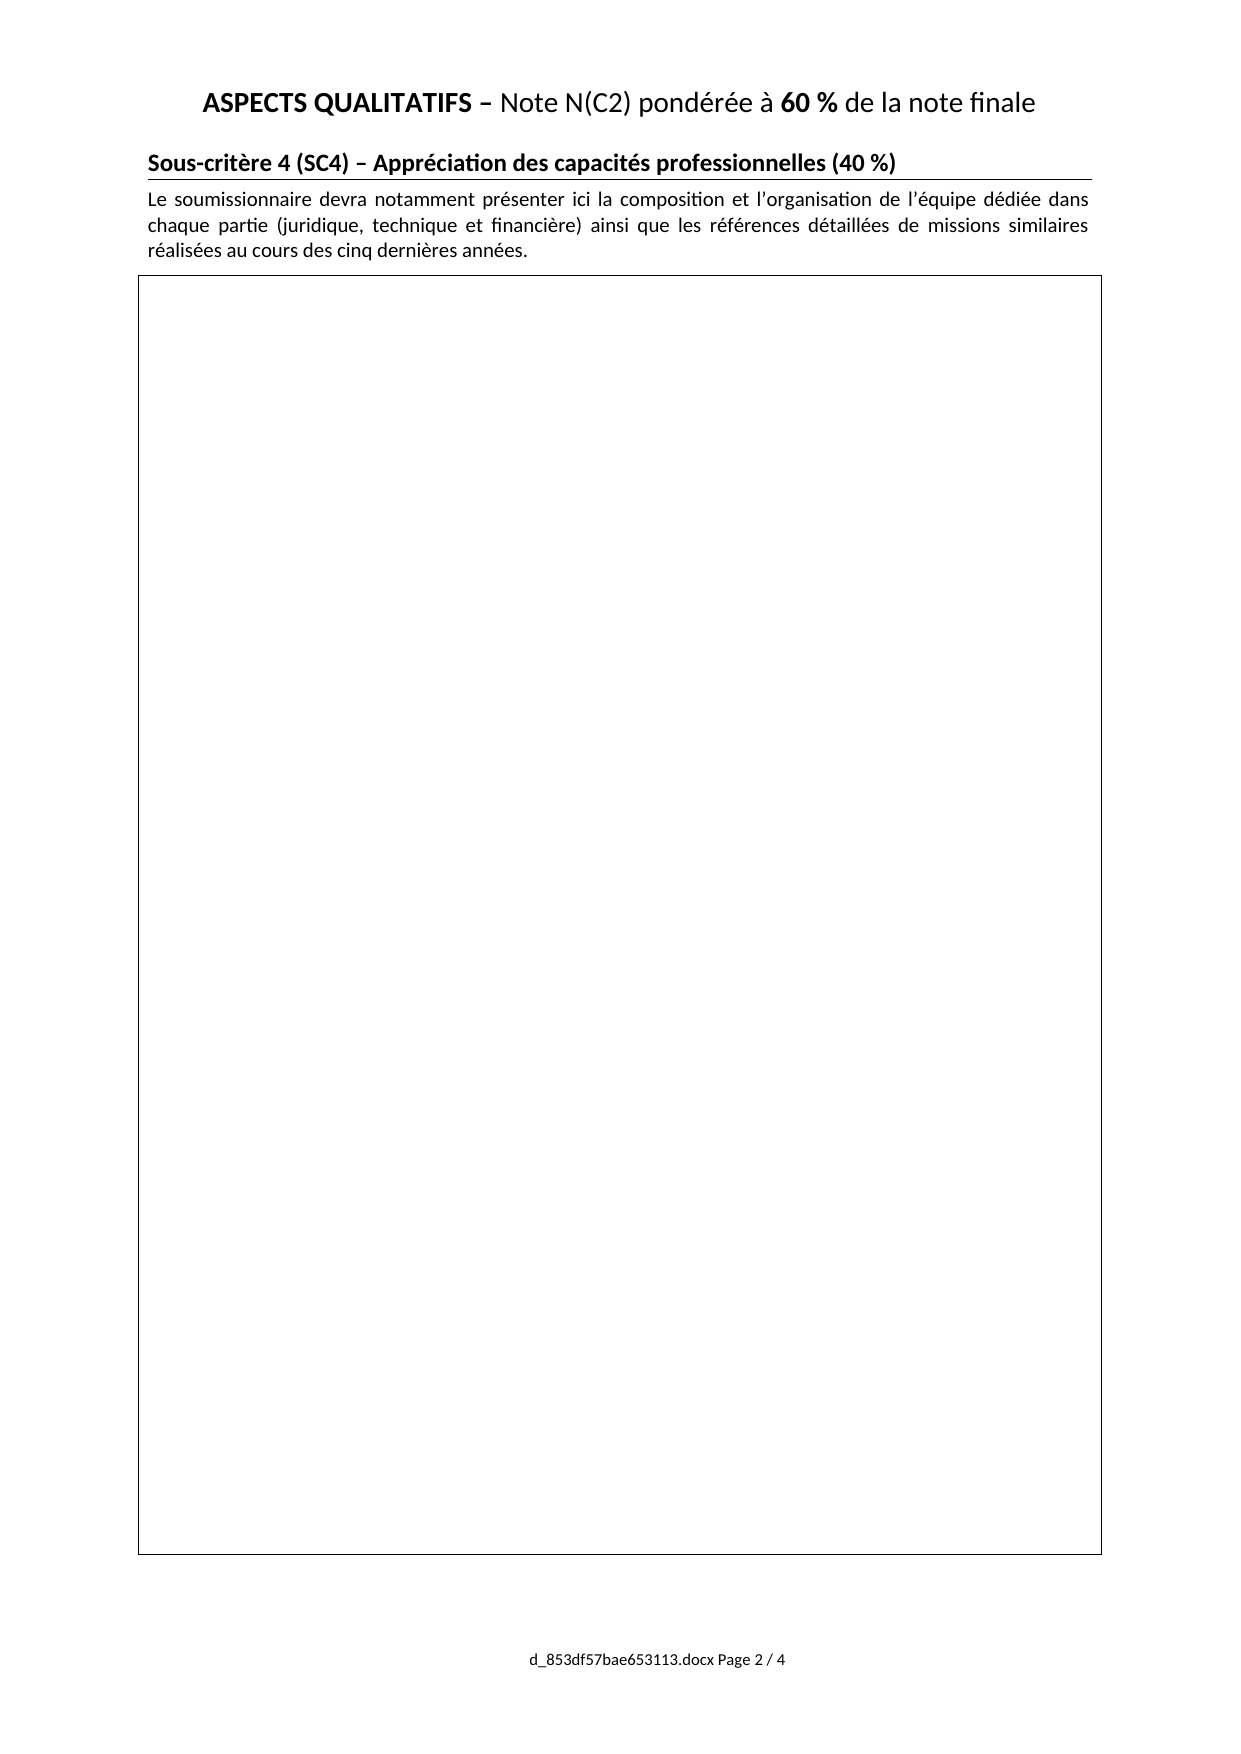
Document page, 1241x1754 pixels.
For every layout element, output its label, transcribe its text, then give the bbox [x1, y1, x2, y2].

text ASPECTS QUALITATIFS – Note N(C2) pondérée à 60 % de la note finale [148, 84, 1090, 120]
text Sous-critère 4 (SC4) – Appréciation des capacités professionnelles (40 %) [148, 147, 1092, 179]
text Le soumissionnaire devra notamment présenter ici la composition et l’organisation de l’équipe dédiée dans chaque partie (juridique, technique et financière) ainsi que les références détaillées de missions similaires réalisées au cours des cinq dernières années. [148, 187, 1090, 263]
